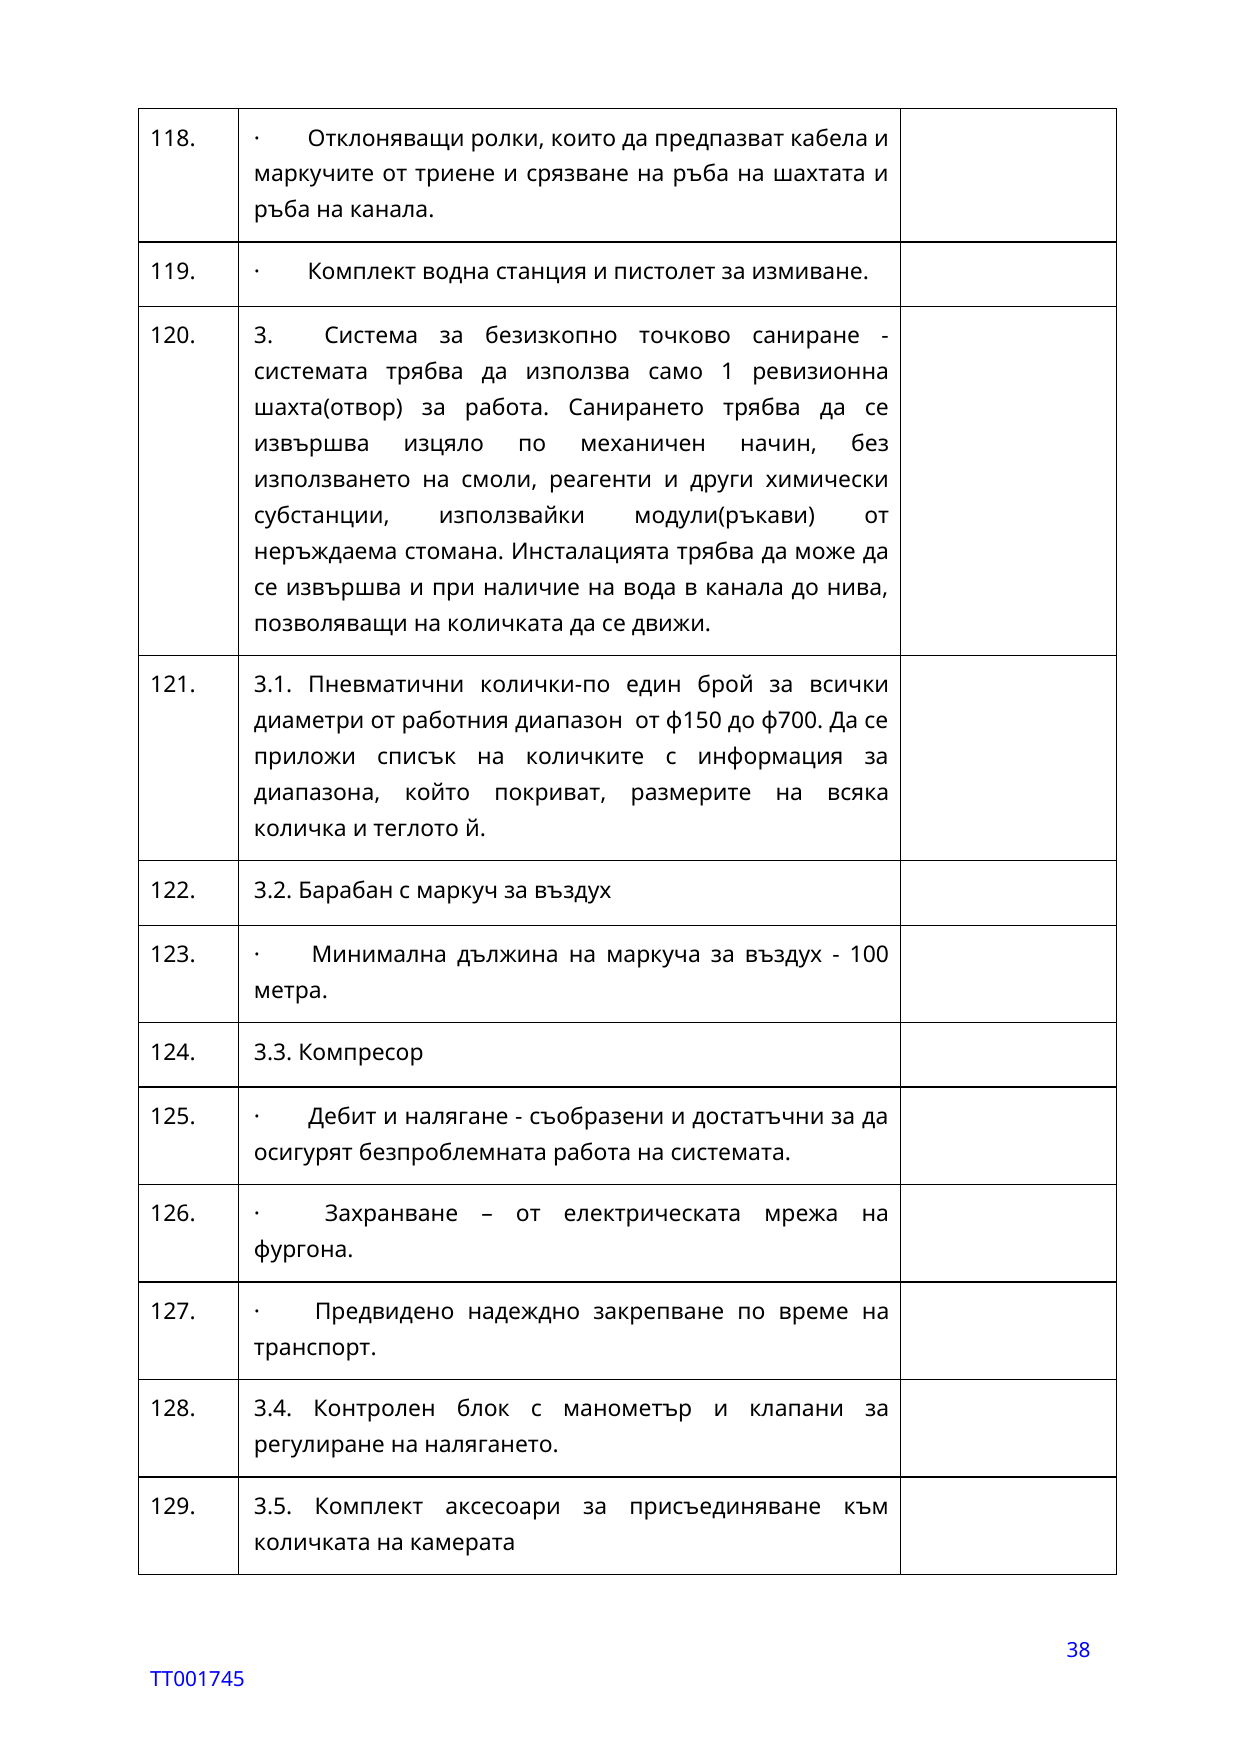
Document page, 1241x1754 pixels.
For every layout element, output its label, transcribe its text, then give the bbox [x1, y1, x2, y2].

table_cell [139, 1185, 238, 1281]
table_cell [139, 1380, 238, 1476]
table_cell [901, 1088, 1116, 1184]
table_cell 3.4. Контролен блок с манометър и клапани за регулиране на налягането. [239, 1380, 900, 1476]
table_cell [901, 109, 1116, 241]
table_cell · Минимална дължина на маркуча за въздух - 100 метра. [239, 926, 900, 1022]
table_cell [139, 861, 238, 924]
table_cell [901, 656, 1116, 860]
table_cell [901, 861, 1116, 924]
table_cell 3.1. Пневматични колички-по един брой за всички диаметри от работния диапазон от ф150 до ф700. Да се приложи списък на количките с информация за диапазона, който покриват, размерите на всяка количка и теглото й. [239, 656, 900, 860]
table_cell [901, 1185, 1116, 1281]
table_cell [901, 307, 1116, 655]
table_cell · Комплект водна станция и пистолет за измиване. [239, 243, 900, 306]
table_cell 3.2. Барабан с маркуч за въздух [239, 861, 900, 924]
table_cell [901, 1283, 1116, 1379]
table_cell [139, 109, 238, 241]
table_cell 3.5. Комплект аксесоари за присъединяване към количката на камерата [239, 1478, 900, 1574]
table_cell 3.3. Компресор [239, 1023, 900, 1086]
table_cell [901, 1023, 1116, 1086]
table_cell 3. Система за безизкопно точково саниране - системата трябва да използва само 1 ревизионна шахта(отвор) за работа. Санирането трябва да се извършва изцяло по механичен начин, без използването на смоли, реагенти и други химически субстанции, използвайки модули(ръкави) от неръждаема стомана. Инсталацията трябва да може да се извършва и при наличие на вода в канала до нива, позволяващи на количката да се движи. [239, 307, 900, 655]
table_cell · Отклоняващи ролки, които да предпазват кабела и маркучите от триене и срязване на ръба на шахтата и ръба на канала. [239, 109, 900, 241]
table_cell [901, 926, 1116, 1022]
table_cell [139, 243, 238, 306]
table_cell [139, 1478, 238, 1574]
table_cell [901, 1380, 1116, 1476]
table_cell [139, 656, 238, 860]
table_cell [139, 307, 238, 655]
table_cell [901, 1478, 1116, 1574]
table_cell · Дебит и налягане - съобразени и достатъчни за да осигурят безпроблемната работа на системата. [239, 1088, 900, 1184]
table_cell [139, 1088, 238, 1184]
table_cell [901, 243, 1116, 306]
table_cell · Предвидено надеждно закрепване по време на транспорт. [239, 1283, 900, 1379]
table_cell · Захранване – от електрическата мрежа на фургона. [239, 1185, 900, 1281]
table_cell [139, 1283, 238, 1379]
table_cell [139, 926, 238, 1022]
table_cell [139, 1023, 238, 1086]
